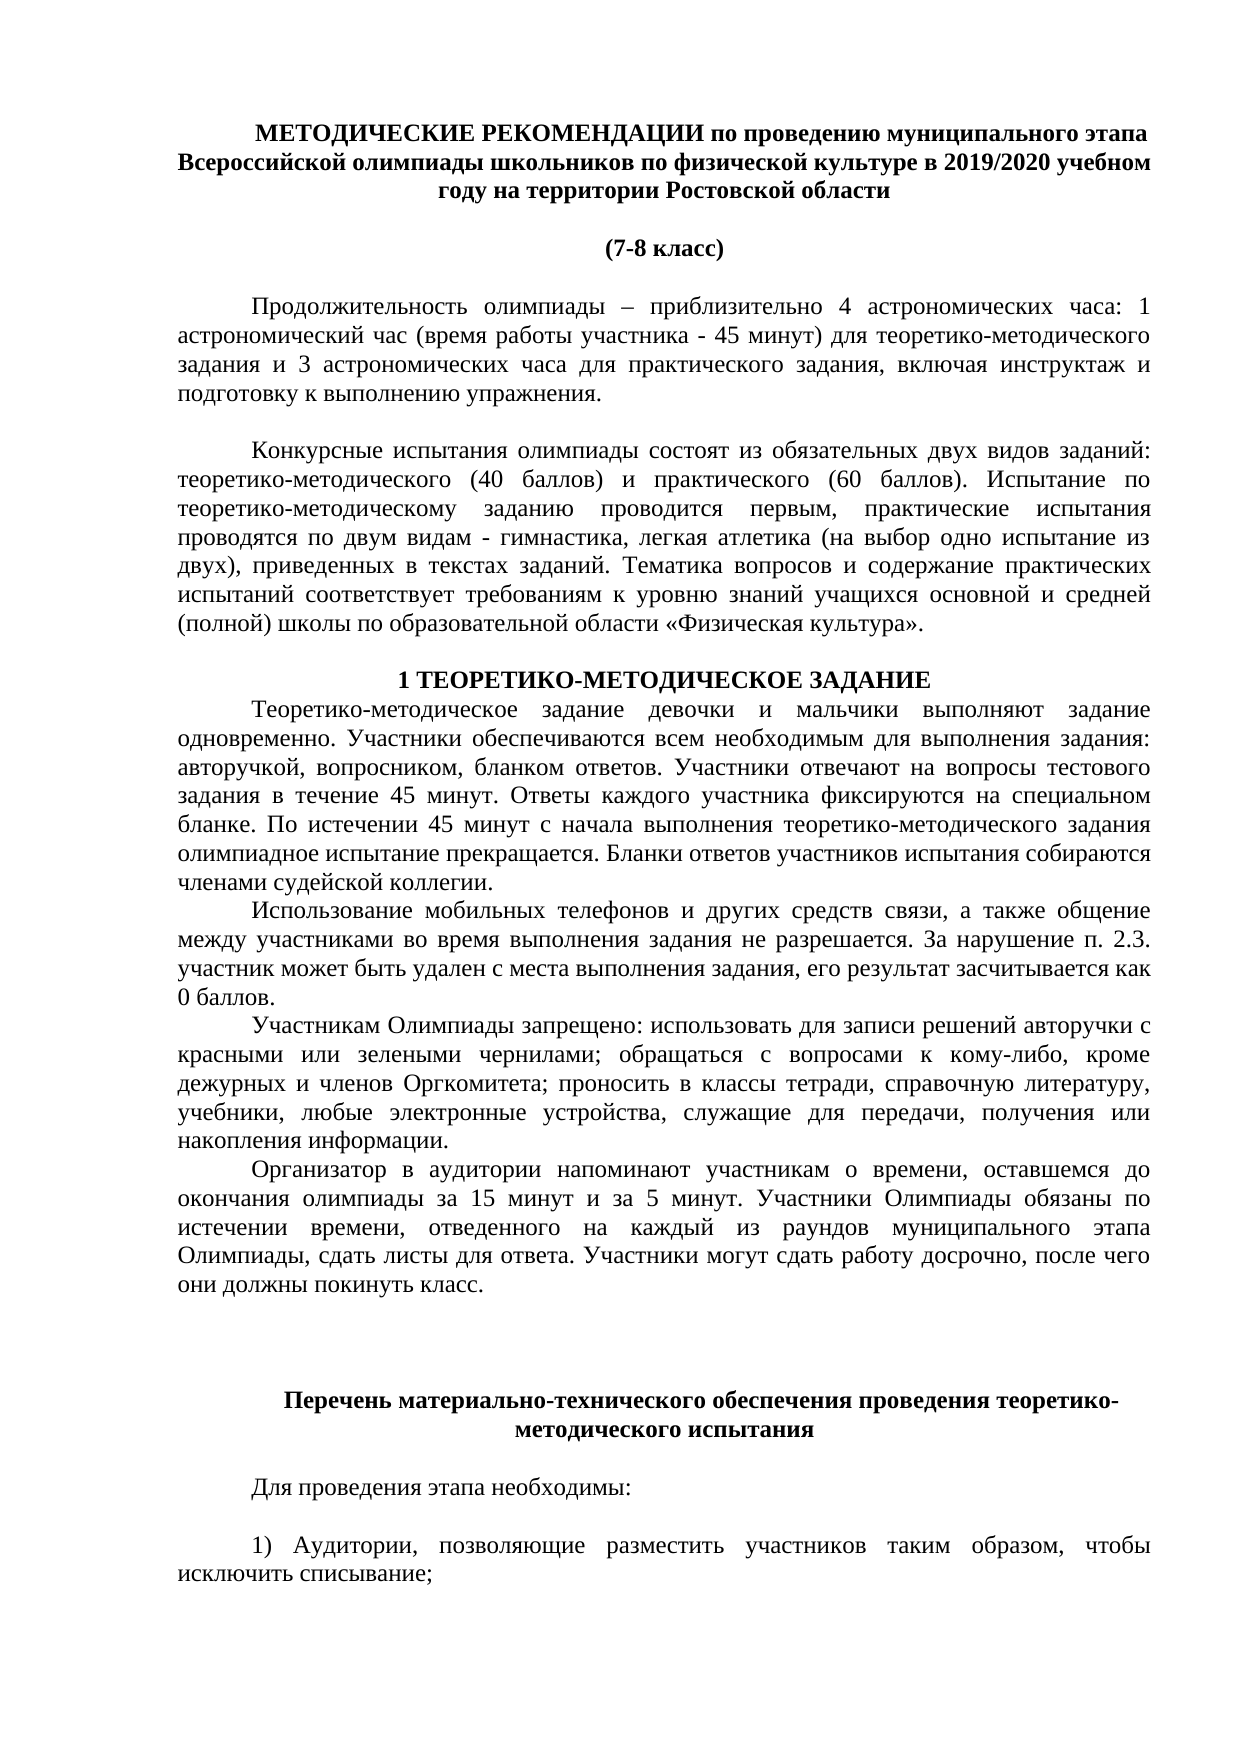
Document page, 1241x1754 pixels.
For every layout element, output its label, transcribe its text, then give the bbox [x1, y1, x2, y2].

text Для проведения этапа необходимы: [177, 1472, 1152, 1501]
text (7-8 класс) [177, 233, 1152, 262]
text 1) Аудитории, позволяющие разместить участников таким образом, чтобы исключить списывание; [177, 1530, 1152, 1587]
text Перечень материально-технического обеспечения проведения теоретико-методического испытания [177, 1385, 1152, 1443]
text Продолжительность олимпиады – приблизительно 4 астрономических часа: 1 астрономический час (время работы участника - 45 минут) для теоретико-методического задания и 3 астрономических часа для практического задания, включая инструктаж и подготовку к выполнению упражнения. [177, 291, 1152, 406]
text Организатор в аудитории напоминают участникам о времени, оставшемся до окончания олимпиады за 15 минут и за 5 минут. Участники Олимпиады обязаны по истечении времени, отведенного на каждый из раундов муниципального этапа Олимпиады, сдать листы для ответа. Участники могут сдать работу досрочно, после чего они должны покинуть класс. [177, 1154, 1152, 1298]
text Конкурсные испытания олимпиады состоят из обязательных двух видов заданий: теоретико-методического (40 баллов) и практического (60 баллов). Испытание по теоретико-методическому заданию проводится первым, практические испытания проводятся по двум видам - гимнастика, легкая атлетика (на выбор одно испытание из двух), приведенных в текстах заданий. Тематика вопросов и содержание практических испытаний соответствует требованиям к уровню знаний учащихся основной и средней (полной) школы по образовательной области «Физическая культура». [177, 436, 1152, 637]
text Использование мобильных телефонов и других средств связи, а также общение между участниками во время выполнения задания не разрешается. За нарушение п. 2.3. участник может быть удален с места выполнения задания, его результат засчитывается как 0 баллов. [177, 896, 1152, 1011]
text МЕТОДИЧЕСКИЕ РЕКОМЕНДАЦИИ по проведению муниципального этапа Всероссийской олимпиады школьников по физической культуре в 2019/2020 учебном году на территории Ростовской области [177, 118, 1152, 204]
text 1 ТЕОРЕТИКО-МЕТОДИЧЕСКОЕ ЗАДАНИЕ [177, 666, 1152, 694]
text Участникам Олимпиады запрещено: использовать для записи решений авторучки с красными или зелеными чернилами; обращаться с вопросами к кому-либо, кроме дежурных и членов Оргкомитета; проносить в классы тетради, справочную литературу, учебники, любые электронные устройства, служащие для передачи, получения или накопления информации. [177, 1011, 1152, 1154]
text Теоретико-методическое задание девочки и мальчики выполняют задание одновременно. Участники обеспечиваются всем необходимым для выполнения задания: авторучкой, вопросником, бланком ответов. Участники отвечают на вопросы тестового задания в течение 45 минут. Ответы каждого участника фиксируются на специальном бланке. По истечении 45 минут с начала выполнения теоретико-методического задания олимпиадное испытание прекращается. Бланки ответов участников испытания собираются членами судейской коллегии. [177, 694, 1152, 896]
